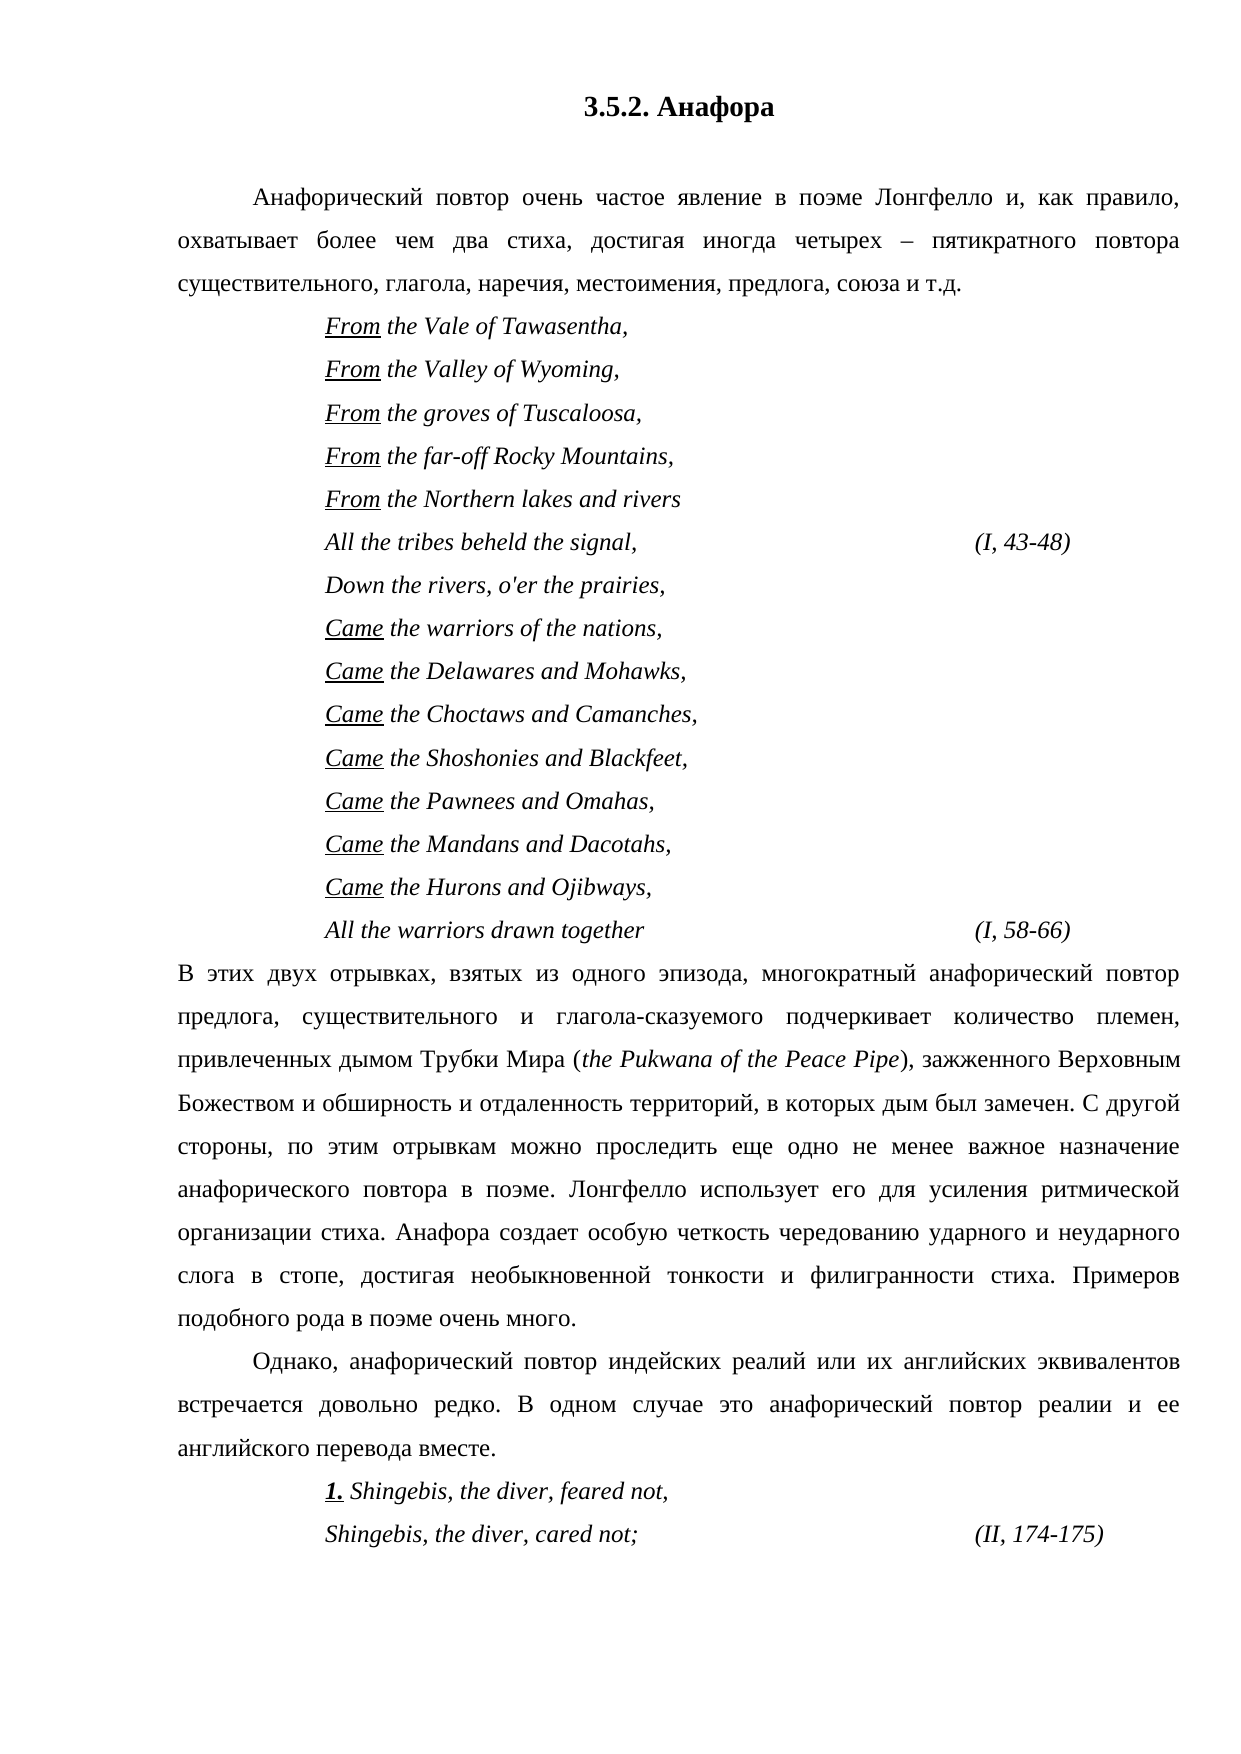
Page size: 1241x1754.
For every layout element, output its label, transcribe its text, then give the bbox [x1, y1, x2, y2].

text From the groves of Tuscaloosa, [325, 398, 1181, 426]
text Shingebis, the diver, cared not; (II, 174-175) [325, 1519, 1181, 1548]
text Came the Mandans and Dacotahs, [325, 829, 1181, 858]
text From the Vale of Tawasentha, [325, 311, 1181, 340]
text Однако, анафорический повтор индейских реалий или их английских эквивалентов встречается довольно редко. В одном случае это анафорический повтор реалии и ее английского перевода вместе. [177, 1346, 1181, 1461]
text Came the Choctaws and Camanches, [325, 699, 1181, 728]
text From the Valley of Wyoming, [325, 354, 1181, 383]
text From the Northern lakes and rivers [325, 484, 1181, 513]
text Down the rivers, o'er the prairies, [325, 570, 1181, 599]
subtitle 3.5.2. Анафора [177, 89, 1181, 122]
text Came the Shoshonies and Blackfeet, [325, 743, 1181, 771]
text All the tribes beheld the signal, (I, 43-48) [325, 527, 1181, 556]
text Came the warriors of the nations, [325, 613, 1181, 642]
text Came the Pawnees and Omahas, [325, 786, 1181, 814]
text From the far-off Rocky Mountains, [325, 441, 1181, 469]
text Came the Hurons and Ojibways, [325, 872, 1181, 901]
text 1. Shingebis, the diver, feared not, [325, 1476, 1181, 1504]
text В этих двух отрывках, взятых из одного эпизода, многократный анафорический повтор предлога, существительного и глагола-сказуемого подчеркивает количество племен, привлеченных дымом Трубки Мира (the Pukwana of the Peace Pipe), зажженного Верховным Божеством и обширность и отдаленность территорий, в которых дым был замечен. С другой стороны, по этим отрывкам можно проследить еще одно не менее важное назначение анафорического повтора в поэме. Лонгфелло использует его для усиления ритмической организации стиха. Анафора создает особую четкость чередованию ударного и неударного слога в стопе, достигая необыкновенной тонкости и филигранности стиха. Примеров подобного рода в поэме очень много. [177, 958, 1181, 1332]
text All the warriors drawn together (I, 58-66) [325, 915, 1181, 944]
text Анафорический повтор очень частое явление в поэме Лонгфелло и, как правило, охватывает более чем два стиха, достигая иногда четырех – пятикратного повтора существительного, глагола, наречия, местоимения, предлога, союза и т.д. [177, 182, 1181, 297]
text Came the Delawares and Mohawks, [325, 656, 1181, 685]
